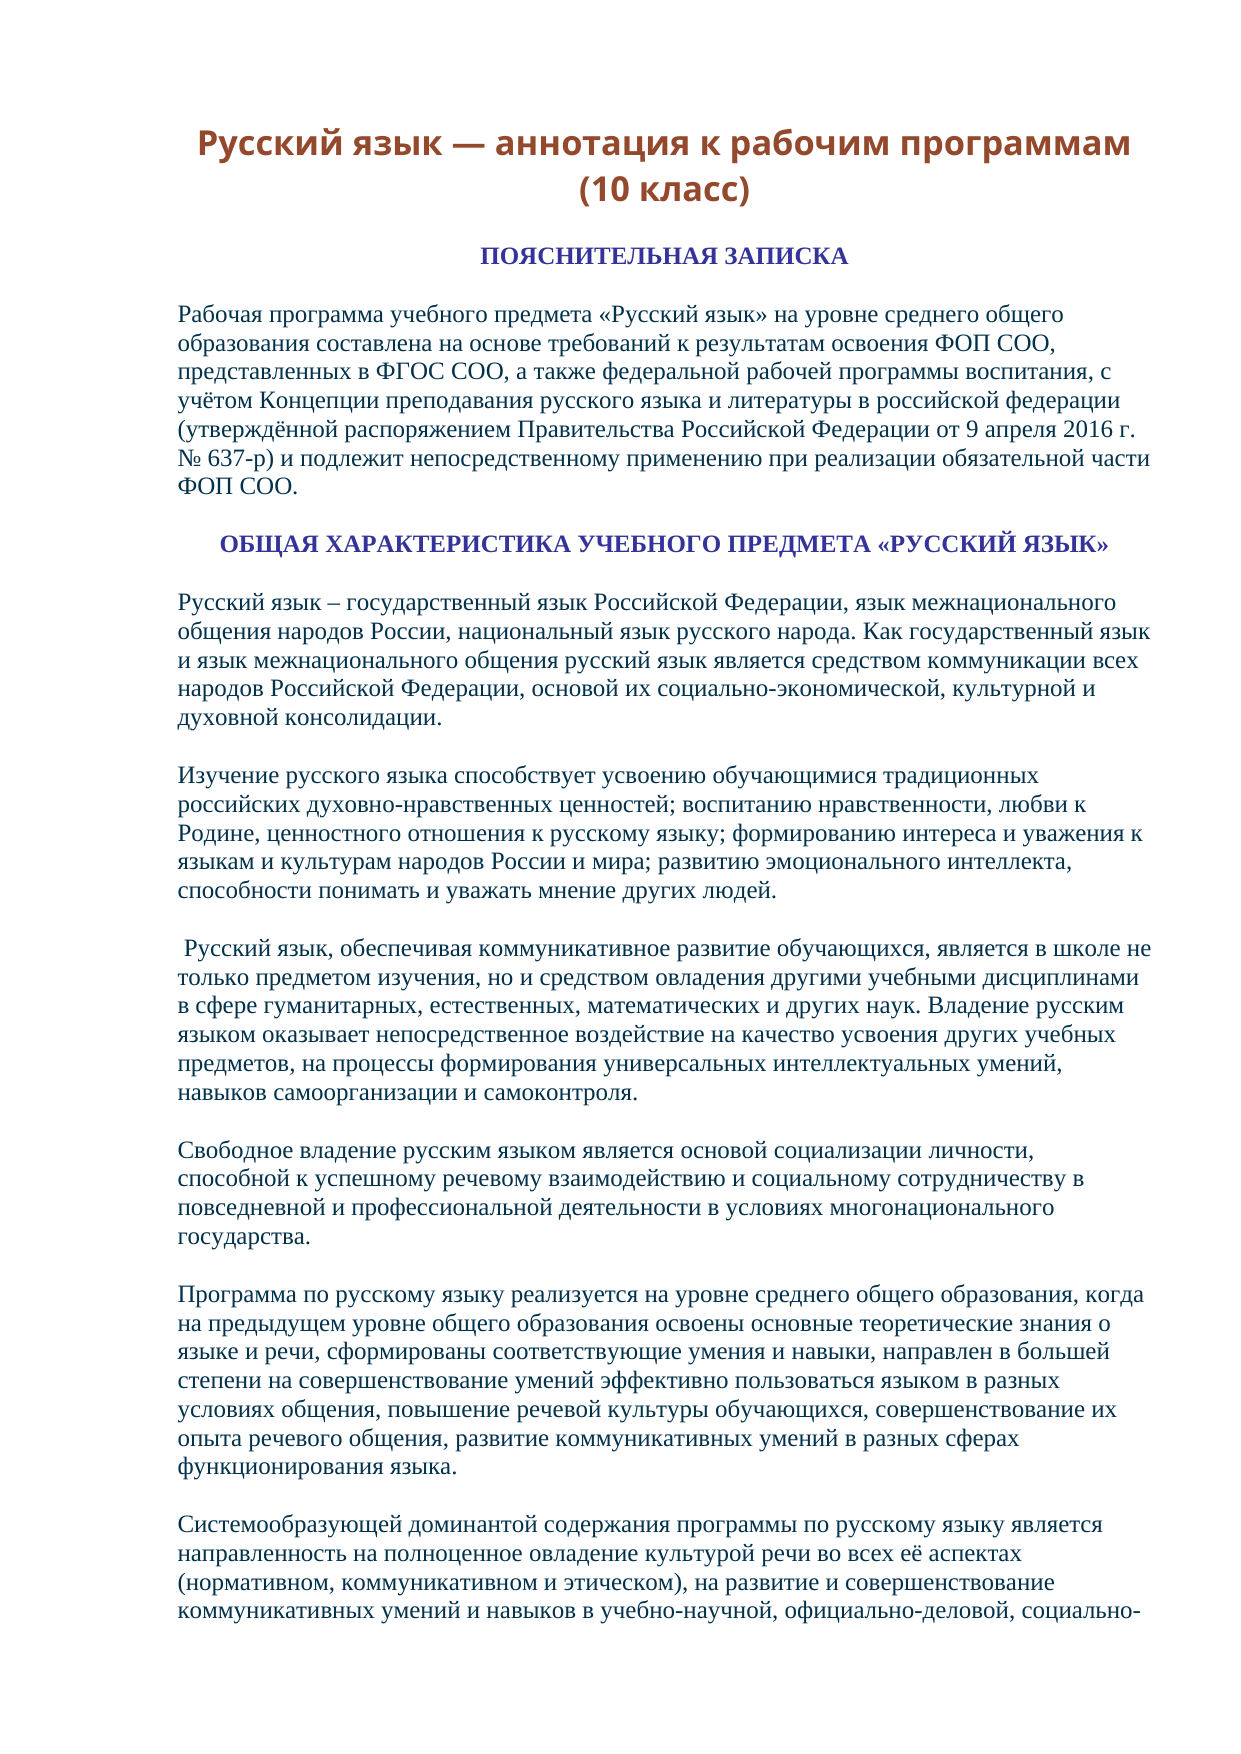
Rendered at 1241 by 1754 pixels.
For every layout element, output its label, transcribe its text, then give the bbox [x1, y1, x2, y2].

text Рабочая программа учебного предмета «Русский язык» на уровне среднего общего образования составлена на основе требований к результатам освоения ФОП СОО, представленных в ФГОС СОО, а также федеральной рабочей программы воспитания, с учётом Концепции преподавания русского языка и литературы в российской федерации (утверждённой распоряжением Правительства Российской Федерации от 9 апреля 2016 г. № 637-р) и подлежит непосредственному применению при реализации обязательной части ФОП СОО. [177, 299, 1152, 500]
text Программа по русскому языку реализуется на уровне среднего общего образования, когда на предыдущем уровне общего образования освоены основные теоретические знания о языке и речи, сформированы соответствующие умения и навыки, направлен в большей степени на совершенствование умений эффективно пользоваться языком в разных условиях общения, повышение речевой культуры обучающихся, совершенствование их опыта речевого общения, развитие коммуникативных умений в разных сферах функционирования языка. [177, 1279, 1152, 1480]
text ПОЯСНИТЕЛЬНАЯ ЗАПИСКА [177, 241, 1152, 270]
text Русский язык, обеспечивая коммуникативное развитие обучающихся, является в школе не только предметом изучения, но и средством овладения другими учебными дисциплинами в сфере гуманитарных, естественных, математических и других наук. Владение русским языком оказывает непосредственное воздействие на качество усвоения других учебных предметов, на процессы формирования универсальных интеллектуальных умений, навыков самоорганизации и самоконтроля. [177, 933, 1152, 1106]
text Русский язык — аннотация к рабочим программам (10 класс) [177, 118, 1152, 212]
text Изучение русского языка способствует усвоению обучающимися традиционных российских духовно-нравственных ценностей; воспитанию нравственности, любви к Родине, ценностного отношения к русскому языку; формированию интереса и уважения к языкам и культурам народов России и мира; развитию эмоционального интеллекта, способности понимать и уважать мнение других людей. [177, 760, 1152, 904]
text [177, 1509, 1152, 1624]
text ОБЩАЯ ХАРАКТЕРИСТИКА УЧЕБНОГО ПРЕДМЕТА «РУССКИЙ ЯЗЫК» [177, 529, 1152, 558]
text Русский язык – государственный язык Российской Федерации, язык межнационального общения народов России, национальный язык русского народа. Как государственный язык и язык межнационального общения русский язык является средством коммуникации всех народов Российской Федерации, основой их социально-экономической, культурной и духовной консолидации. [177, 587, 1152, 731]
text Свободное владение русским языком является основой социализации личности, способной к успешному речевому взаимодействию и социальному сотрудничеству в повседневной и профессиональной деятельности в условиях многонационального государства. [177, 1135, 1152, 1250]
